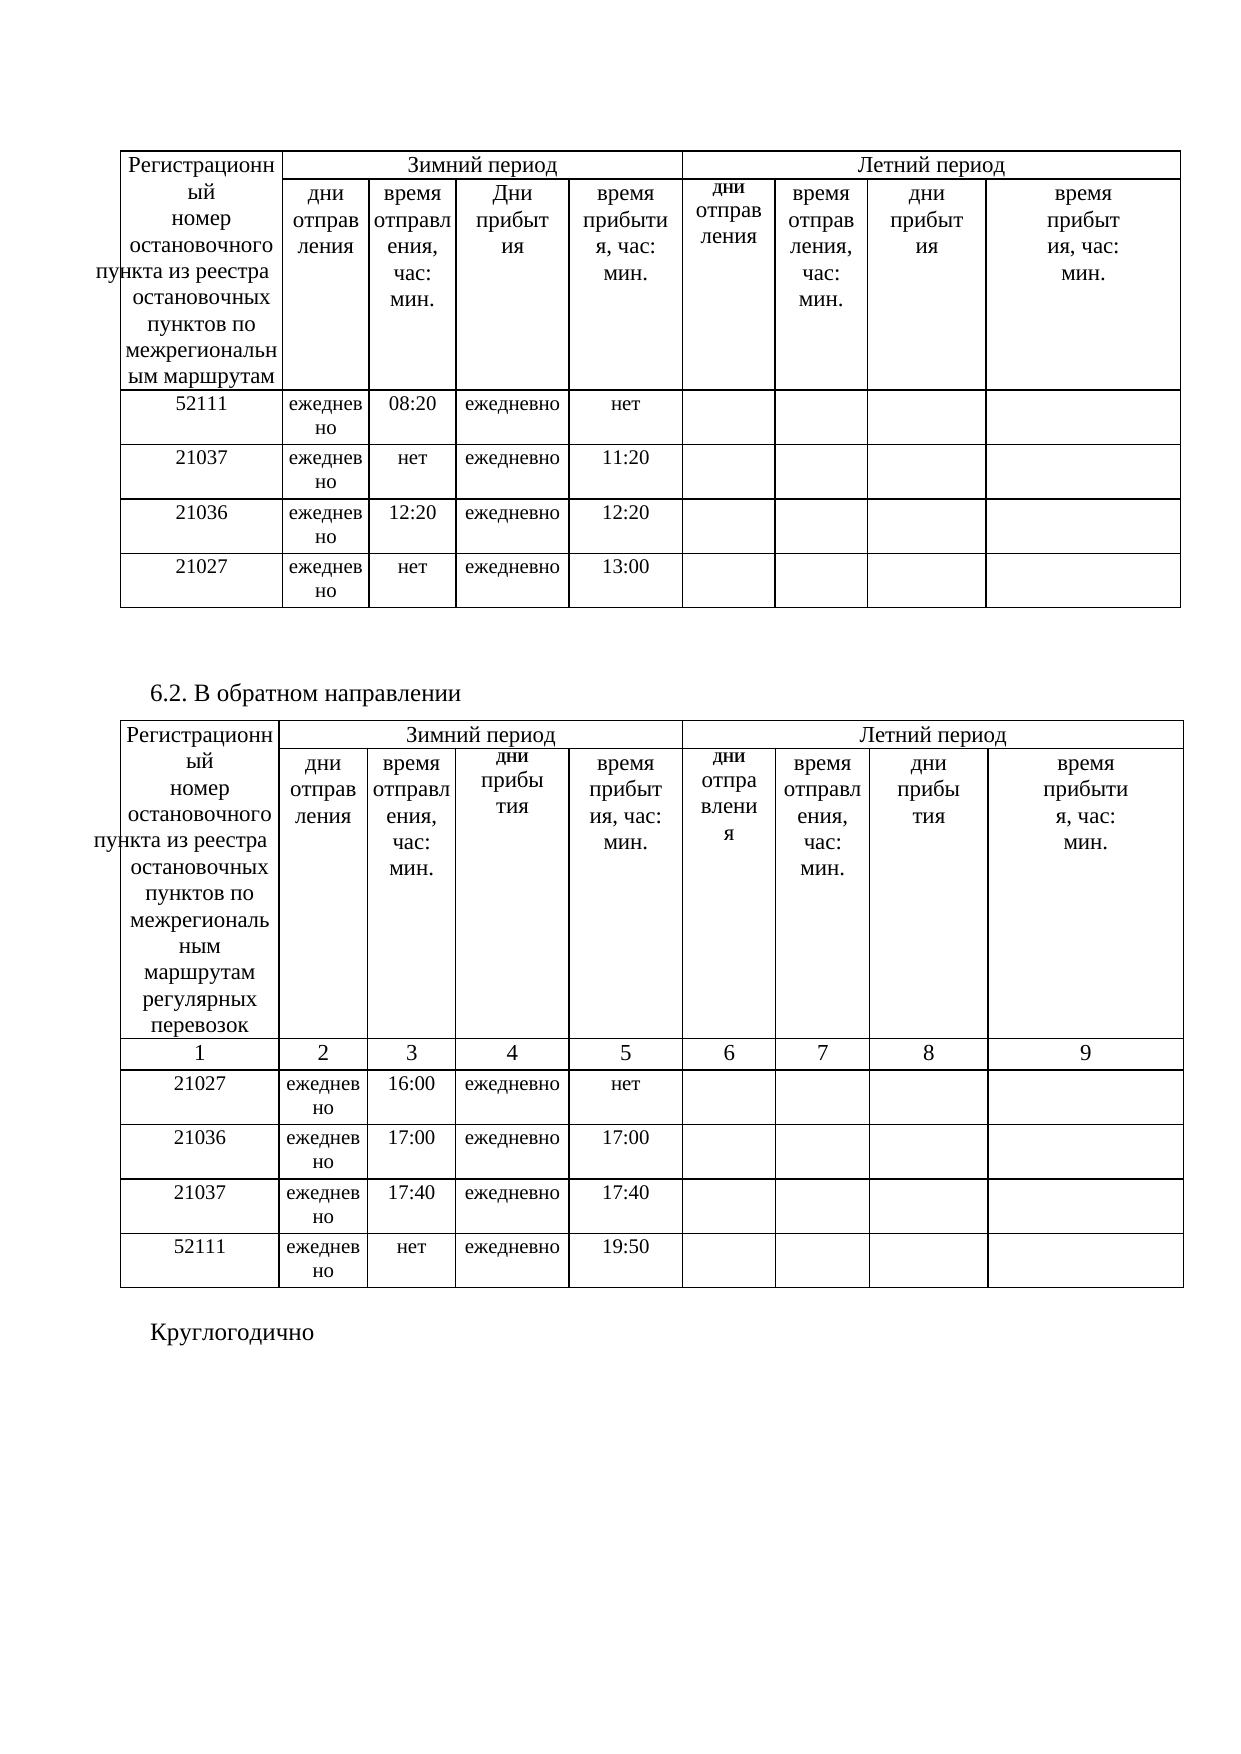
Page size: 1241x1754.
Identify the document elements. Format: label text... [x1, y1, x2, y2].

table_cell [683, 445, 774, 498]
table_cell [776, 445, 867, 498]
table_cell нет [570, 1071, 682, 1124]
table_cell 9 [989, 1039, 1183, 1069]
table_cell 6 [683, 1039, 775, 1069]
table_cell ежедневно [283, 391, 368, 444]
table_cell [683, 1234, 775, 1287]
table_cell ежедневно [456, 1234, 568, 1287]
table_cell ежедневно [280, 1125, 367, 1178]
table_cell нет [570, 391, 682, 444]
table_cell [868, 445, 985, 498]
table_cell [683, 391, 774, 444]
table_cell [989, 1071, 1183, 1124]
table_cell ежедневно [280, 1180, 367, 1232]
table_cell [868, 500, 985, 552]
table_cell [683, 500, 774, 552]
table_cell дни отправ ления [283, 180, 368, 389]
table_cell время прибыт ия, час: мин. [987, 180, 1180, 389]
table_cell [868, 391, 985, 444]
table_cell [776, 554, 867, 607]
table_cell 1 [121, 1039, 278, 1069]
table_cell ежедневно [457, 391, 568, 444]
table_cell [683, 1125, 775, 1178]
table_cell время прибыт ия, час: мин. [570, 749, 682, 1037]
table_cell нет [370, 554, 455, 607]
table_cell [987, 391, 1180, 444]
table_cell [987, 500, 1180, 552]
table_cell [989, 1234, 1183, 1287]
table_cell 12:20 [570, 500, 682, 552]
table_cell ДНИ отпра влени я [683, 749, 775, 1037]
table_header Летний период [683, 152, 1180, 178]
table_cell 17:40 [570, 1180, 682, 1232]
table_cell 52111 [121, 391, 282, 444]
table_cell ежедневно [457, 500, 568, 552]
table_cell 21036 [121, 500, 282, 552]
table_cell 17:00 [570, 1125, 682, 1178]
table_cell 7 [776, 1039, 869, 1069]
table_cell [776, 1125, 869, 1178]
table_cell ежедневно [283, 554, 368, 607]
table_cell 08:20 [370, 391, 455, 444]
table_cell [776, 500, 867, 552]
table_cell [870, 1071, 987, 1124]
table_cell 52111 [121, 1234, 278, 1287]
table_cell [683, 554, 774, 607]
table_cell ежедневно [283, 500, 368, 552]
table_header Регистрационный номер остановочного пункта из реестра остановочных пунктов по межрегиональным маршрутам регулярных перевозок [121, 721, 278, 1037]
table_cell [776, 1071, 869, 1124]
table_cell ДНИ отправ ления [683, 180, 774, 389]
table_cell [776, 1180, 869, 1232]
table_cell 17:40 [368, 1180, 455, 1232]
table_cell время отправл ения, час: мин. [368, 749, 455, 1037]
table_cell ежедневно [456, 1071, 568, 1124]
table_cell время отправ ления, час: мин. [776, 180, 867, 389]
table_cell [683, 1071, 775, 1124]
table_cell время отправл ения, час: мин. [370, 180, 455, 389]
table_cell [776, 1234, 869, 1287]
table_cell 3 [368, 1039, 455, 1069]
text Круглогодично [150, 1317, 1090, 1346]
table_cell ежедневно [280, 1071, 367, 1124]
table_cell нет [370, 445, 455, 498]
table_header Зимний период [283, 152, 682, 178]
table_cell 2 [280, 1039, 367, 1069]
table_cell нет [368, 1234, 455, 1287]
table_cell [987, 554, 1180, 607]
table_cell [683, 1180, 775, 1232]
table_cell 21027 [121, 1071, 278, 1124]
table_cell ежедневно [457, 554, 568, 607]
table_cell 5 [570, 1039, 682, 1069]
table_cell ежедневно [456, 1125, 568, 1178]
table_cell [870, 1234, 987, 1287]
table_cell 21037 [121, 1180, 278, 1232]
table_cell [989, 1180, 1183, 1232]
table_cell ежедневно [457, 445, 568, 498]
table_cell 19:50 [570, 1234, 682, 1287]
table_cell 21027 [121, 554, 282, 607]
table_cell 17:00 [368, 1125, 455, 1178]
table_cell 4 [456, 1039, 568, 1069]
table_cell время прибыти я, час: мин. [570, 180, 682, 389]
table_cell время отправл ения, час: мин. [776, 749, 869, 1037]
table_cell 11:20 [570, 445, 682, 498]
table_cell [987, 445, 1180, 498]
table_cell ежедневно [456, 1180, 568, 1232]
table_cell 21037 [121, 445, 282, 498]
table_cell время прибыти я, час: мин. [989, 749, 1183, 1037]
table_cell ДНИ прибы тия [456, 749, 568, 1037]
table_cell дни прибыт ия [868, 180, 985, 389]
table_cell 12:20 [370, 500, 455, 552]
text 6.2. В обратном направлении [150, 678, 1090, 707]
table_cell [868, 554, 985, 607]
table_cell дни отправ ления [280, 749, 367, 1037]
table_cell [870, 1180, 987, 1232]
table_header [121, 152, 282, 389]
table_cell [989, 1125, 1183, 1178]
table_cell 8 [870, 1039, 987, 1069]
table_cell ежедневно [283, 445, 368, 498]
table_cell 16:00 [368, 1071, 455, 1124]
table_cell ежедневно [280, 1234, 367, 1287]
table_cell дни прибы тия [870, 749, 987, 1037]
table_cell 21036 [121, 1125, 278, 1178]
table_header Зимний период [280, 721, 682, 747]
table_cell Дни прибыт ия [457, 180, 568, 389]
table_cell [870, 1125, 987, 1178]
table_header Летний период [683, 721, 1183, 747]
table_cell [776, 391, 867, 444]
table_cell 13:00 [570, 554, 682, 607]
